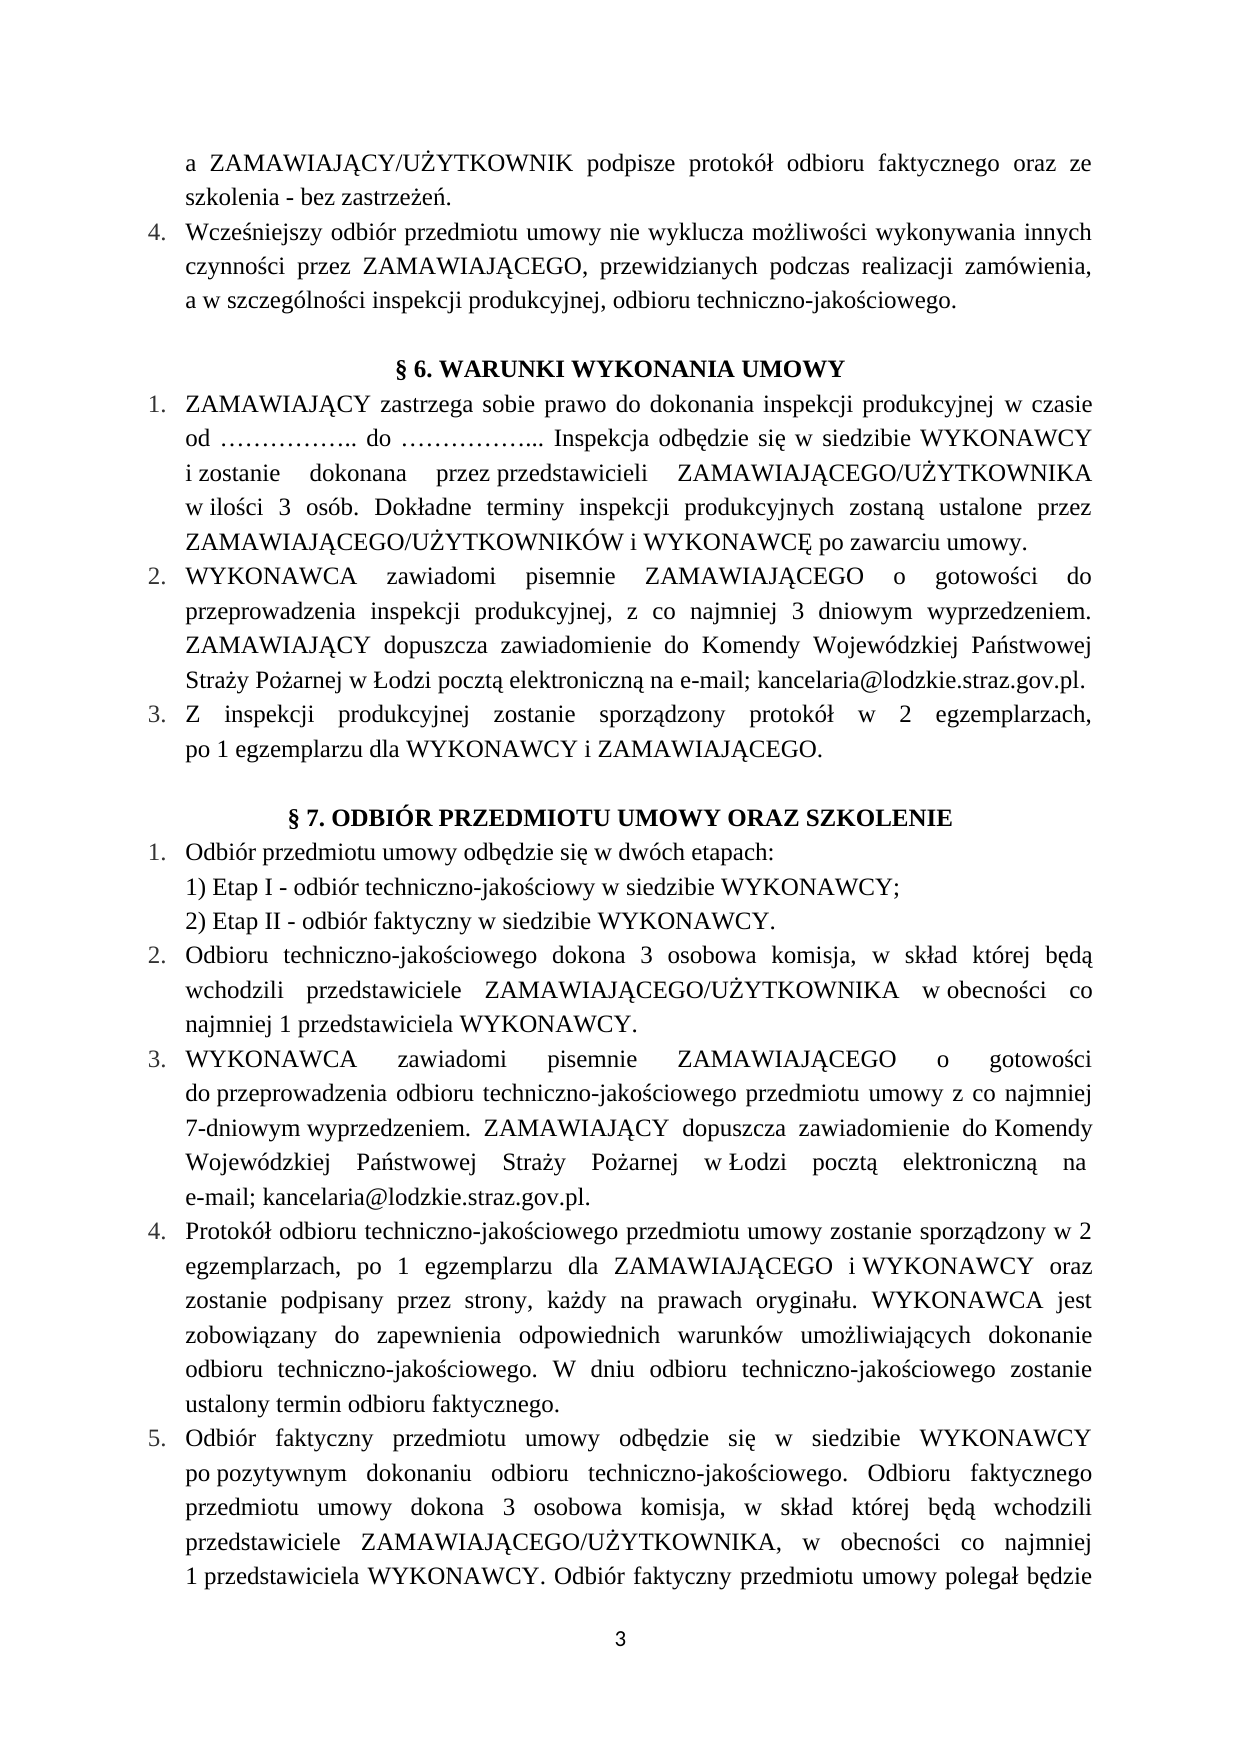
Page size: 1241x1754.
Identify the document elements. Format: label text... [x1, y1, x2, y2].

list ZAMAWIAJĄCY zastrzega sobie prawo do dokonania inspekcji produkcyjnej w czasie od …………….. do ……………... Inspekcja odbędzie się w siedzibie WYKONAWCY i zostanie dokonana przez przedstawicieli ZAMAWIAJĄCEGO/UŻYTKOWNIKA w ilości 3 osób. Dokładne terminy inspekcji produkcyjnych zostaną ustalone przez ZAMAWIAJĄCEGO/UŻYTKOWNIKÓW i WYKONAWCĘ po zawarciu umowy. [148, 389, 1093, 556]
text 2) Etap II - odbiór faktyczny w siedzibie WYKONAWCY. [185, 906, 1093, 935]
list Wcześniejszy odbiór przedmiotu umowy nie wyklucza możliwości wykonywania innych czynności przez ZAMAWIAJĄCEGO, przewidzianych podczas realizacji zamówienia, a w szczególności inspekcji produkcyjnej, odbioru techniczno-jakościowego. [148, 217, 1093, 314]
list Odbioru techniczno-jakościowego dokona 3 osobowa komisja, w skład której będą wchodzili przedstawiciele ZAMAWIAJĄCEGO/UŻYTKOWNIKA w obecności co najmniej 1 przedstawiciela WYKONAWCY. [148, 941, 1093, 1038]
list Z inspekcji produkcyjnej zostanie sporządzony protokół w 2 egzemplarzach, po 1 egzemplarzu dla WYKONAWCY i ZAMAWIAJĄCEGO. [148, 699, 1093, 762]
list Odbiór przedmiotu umowy odbędzie się w dwóch etapach: [148, 837, 1093, 866]
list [148, 148, 1093, 211]
text § 6. WARUNKI WYKONANIA UMOWY [148, 354, 1093, 383]
list WYKONAWCA zawiadomi pisemnie ZAMAWIAJĄCEGO o gotowości do przeprowadzenia odbioru techniczno-jakościowego przedmiotu umowy z co najmniej 7-dniowym wyprzedzeniem. ZAMAWIAJĄCY dopuszcza zawiadomienie do Komendy Wojewódzkiej Państwowej Straży Pożarnej w Łodzi pocztą elektroniczną na e-mail; kancelaria@lodzkie.straz.gov.pl. [148, 1044, 1093, 1211]
list WYKONAWCA zawiadomi pisemnie ZAMAWIAJĄCEGO o gotowości do przeprowadzenia inspekcji produkcyjnej, z co najmniej 3 dniowym wyprzedzeniem. ZAMAWIAJĄCY dopuszcza zawiadomienie do Komendy Wojewódzkiej Państwowej Straży Pożarnej w Łodzi pocztą elektroniczną na e-mail; kancelaria@lodzkie.straz.gov.pl. [148, 561, 1093, 693]
text 1) Etap I - odbiór techniczno-jakościowy w siedzibie WYKONAWCY; [185, 872, 1093, 900]
text § 7. ODBIÓR PRZEDMIOTU UMOWY ORAZ SZKOLENIE [148, 803, 1093, 831]
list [148, 1423, 1093, 1590]
list Protokół odbioru techniczno-jakościowego przedmiotu umowy zostanie sporządzony w 2 egzemplarzach, po 1 egzemplarzu dla ZAMAWIAJĄCEGO i WYKONAWCY oraz zostanie podpisany przez strony, każdy na prawach oryginału. WYKONAWCA jest zobowiązany do zapewnienia odpowiednich warunków umożliwiających dokonanie odbioru techniczno-jakościowego. W dniu odbioru techniczno-jakościowego zostanie ustalony termin odbioru faktycznego. [148, 1216, 1093, 1418]
